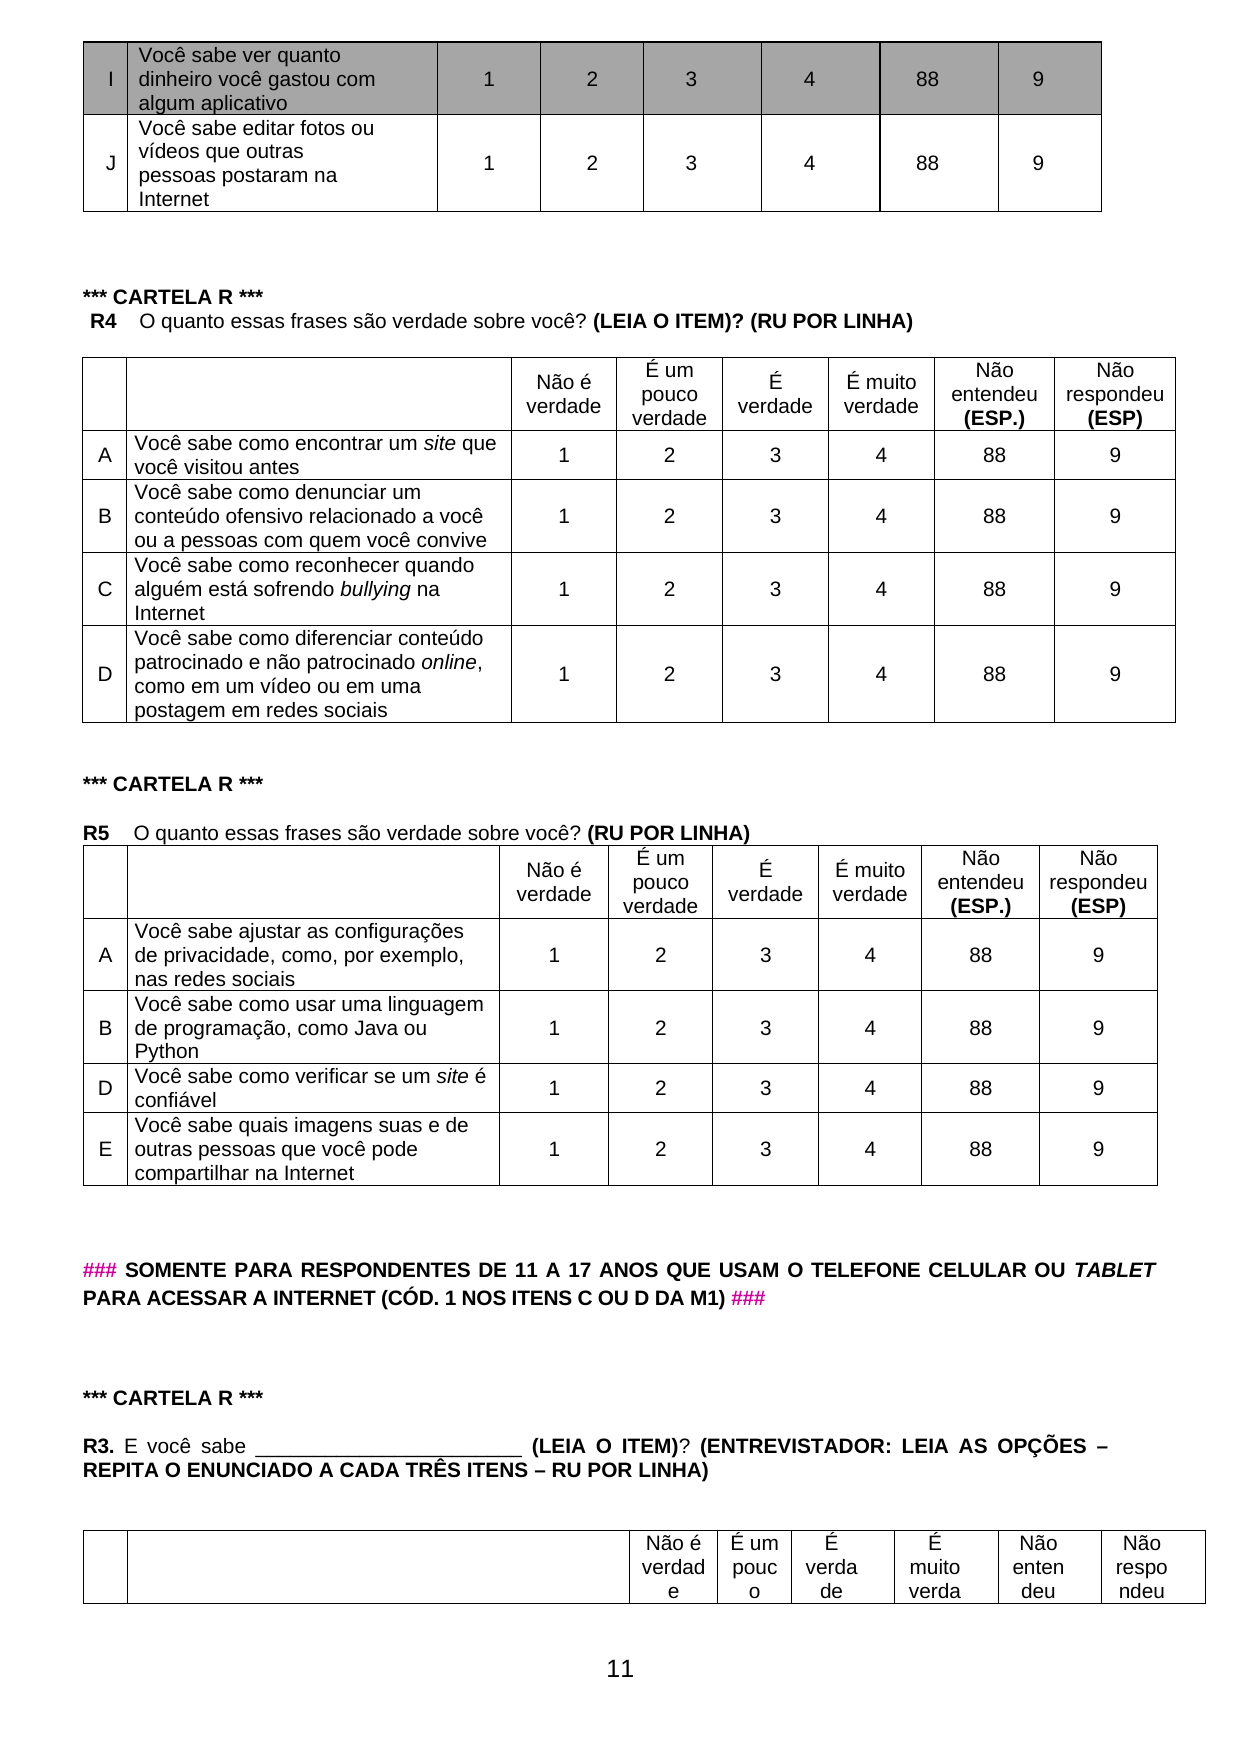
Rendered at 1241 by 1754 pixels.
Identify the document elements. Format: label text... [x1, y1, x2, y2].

table_header Não entendeu (ESP.) [935, 358, 1054, 430]
table_cell 88 [935, 431, 1054, 479]
table_cell Você sabe como diferenciar conteúdo patrocinado e não patrocinado online, como em um vídeo ou em uma postagem em redes sociais [127, 626, 511, 722]
table_cell 1 [500, 919, 608, 990]
table_cell 3 [713, 1113, 818, 1185]
table_cell 4 [819, 991, 921, 1063]
table_cell 88 [922, 919, 1039, 990]
table_header [127, 358, 511, 430]
table_header É verdade [713, 846, 818, 917]
table_header Não entendeu (ESP.) [922, 846, 1039, 917]
text R4 O quanto essas frases são verdade sobre você? (LEIA O ITEM)? (RU POR LINHA) [90, 309, 1157, 333]
table_cell 2 [541, 115, 643, 211]
text *** CARTELA R *** [83, 285, 1157, 309]
table_header Não entendeu (ESP.) [999, 1531, 1101, 1603]
table_cell 3 [723, 626, 828, 722]
table_cell 2 [617, 626, 722, 722]
table_cell 2 [609, 991, 712, 1063]
table_header [128, 1531, 629, 1603]
table_cell 2 [617, 431, 722, 479]
table_cell 4 [829, 626, 934, 722]
table_cell 9 [1040, 1064, 1157, 1112]
table_cell Você sabe como denunciar um conteúdo ofensivo relacionado a você ou a pessoas com quem você convive [127, 480, 511, 552]
table_cell Você sabe ver quanto dinheiro você gastou com algum aplicativo [128, 43, 437, 114]
table_header [83, 358, 126, 430]
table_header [1102, 1531, 1205, 1603]
table_cell 1 [438, 115, 540, 211]
table_cell 2 [617, 480, 722, 552]
table_cell J [84, 115, 127, 211]
table_cell 9 [1055, 431, 1175, 479]
table_cell 9 [999, 43, 1101, 114]
table_header É verdade [723, 358, 828, 430]
table_cell B [83, 480, 126, 552]
table_header É um pouco verdade [609, 846, 712, 917]
table_header É muito verdade [829, 358, 934, 430]
table_cell Você sabe ajustar as configurações de privacidade, como, por exemplo, nas redes sociais [128, 919, 499, 990]
table_header É muito verdade [819, 846, 921, 917]
text *** CARTELA R *** [83, 772, 1157, 796]
table_cell 88 [922, 1064, 1039, 1112]
table_cell 1 [438, 43, 540, 114]
table_cell 1 [512, 626, 616, 722]
table_cell 1 [512, 431, 616, 479]
table_cell D [84, 1064, 127, 1112]
table_cell 88 [935, 480, 1054, 552]
table_cell 2 [609, 919, 712, 990]
table_cell 3 [713, 1064, 818, 1112]
table_header Não respondeu (ESP) [1055, 358, 1175, 430]
table_cell 4 [829, 553, 934, 625]
table_cell C [83, 553, 126, 625]
text *** CARTELA R *** [83, 1386, 1157, 1410]
table_header É muito verdade [895, 1531, 998, 1603]
table_cell 9 [1040, 919, 1157, 990]
table_cell 88 [881, 43, 998, 114]
table_cell 3 [723, 431, 828, 479]
table_cell 9 [1055, 553, 1175, 625]
table_header Não respondeu (ESP) [1040, 846, 1157, 917]
table_cell Você sabe como reconhecer quando alguém está sofrendo bullying na Internet [127, 553, 511, 625]
table_cell 9 [1040, 991, 1157, 1063]
table_cell 4 [829, 480, 934, 552]
table_cell 9 [1055, 626, 1175, 722]
table_header Não é verdade [512, 358, 616, 430]
table_header Não é verdade [500, 846, 608, 917]
text R3. E você sabe _______________________ (LEIA O ITEM)? (ENTREVISTADOR: LEIA AS OPÇÕES – REPITA O ENUNCIADO A CADA TRÊS ITENS – RU POR LINHA) [83, 1434, 1108, 1482]
table_cell Você sabe como encontrar um site que você visitou antes [127, 431, 511, 479]
table_header [84, 846, 127, 917]
table_cell 4 [819, 919, 921, 990]
table_cell A [83, 431, 126, 479]
table_cell 88 [935, 553, 1054, 625]
table_cell 88 [881, 115, 998, 211]
table_cell 9 [999, 115, 1101, 211]
table_cell 2 [609, 1113, 712, 1185]
table_cell 3 [723, 480, 828, 552]
table_cell Você sabe quais imagens suas e de outras pessoas que você pode compartilhar na Internet [128, 1113, 499, 1185]
table_cell 88 [935, 626, 1054, 722]
table_cell 3 [644, 43, 761, 114]
table_cell Você sabe como verificar se um site é confiável [128, 1064, 499, 1112]
table_cell 4 [829, 431, 934, 479]
table_cell 2 [617, 553, 722, 625]
table_cell 1 [500, 1064, 608, 1112]
table_cell Você sabe como usar uma linguagem de programação, como Java ou Python [128, 991, 499, 1063]
table_cell 4 [762, 43, 879, 114]
table_cell 4 [819, 1113, 921, 1185]
table_cell 9 [1055, 480, 1175, 552]
table_header É verdade [792, 1531, 894, 1603]
table_cell 9 [1040, 1113, 1157, 1185]
table_cell 1 [500, 1113, 608, 1185]
table_cell 3 [723, 553, 828, 625]
table_cell 4 [819, 1064, 921, 1112]
table_header É um pouco verdade [617, 358, 722, 430]
table_cell 88 [922, 1113, 1039, 1185]
table_cell 3 [713, 919, 818, 990]
table_cell Você sabe editar fotos ou vídeos que outras pessoas postaram na Internet [128, 115, 437, 211]
table_cell E [84, 1113, 127, 1185]
table_cell I [84, 43, 127, 114]
table_cell 2 [541, 43, 643, 114]
table_cell 1 [512, 480, 616, 552]
table_cell 4 [762, 115, 879, 211]
table_cell 88 [922, 991, 1039, 1063]
table_cell B [84, 991, 127, 1063]
table_cell 3 [713, 991, 818, 1063]
table_cell 1 [500, 991, 608, 1063]
table_cell D [83, 626, 126, 722]
text ### SOMENTE PARA RESPONDENTES DE 11 A 17 ANOS QUE USAM O TELEFONE CELULAR OU TABLET PARA ACESSAR A INTERNET (CÓD. 1 NOS ITENS C OU D DA M1) ### [83, 1258, 1157, 1309]
table_cell 1 [512, 553, 616, 625]
text R5 O quanto essas frases são verdade sobre você? (RU POR LINHA) [83, 821, 1157, 844]
table_cell A [84, 919, 127, 990]
table_cell 2 [609, 1064, 712, 1112]
table_header [84, 1531, 127, 1603]
table_header [128, 846, 499, 917]
table_header É um pouco verdade [718, 1531, 791, 1603]
table_header Não é verdade [630, 1531, 717, 1603]
table_cell 3 [644, 115, 761, 211]
